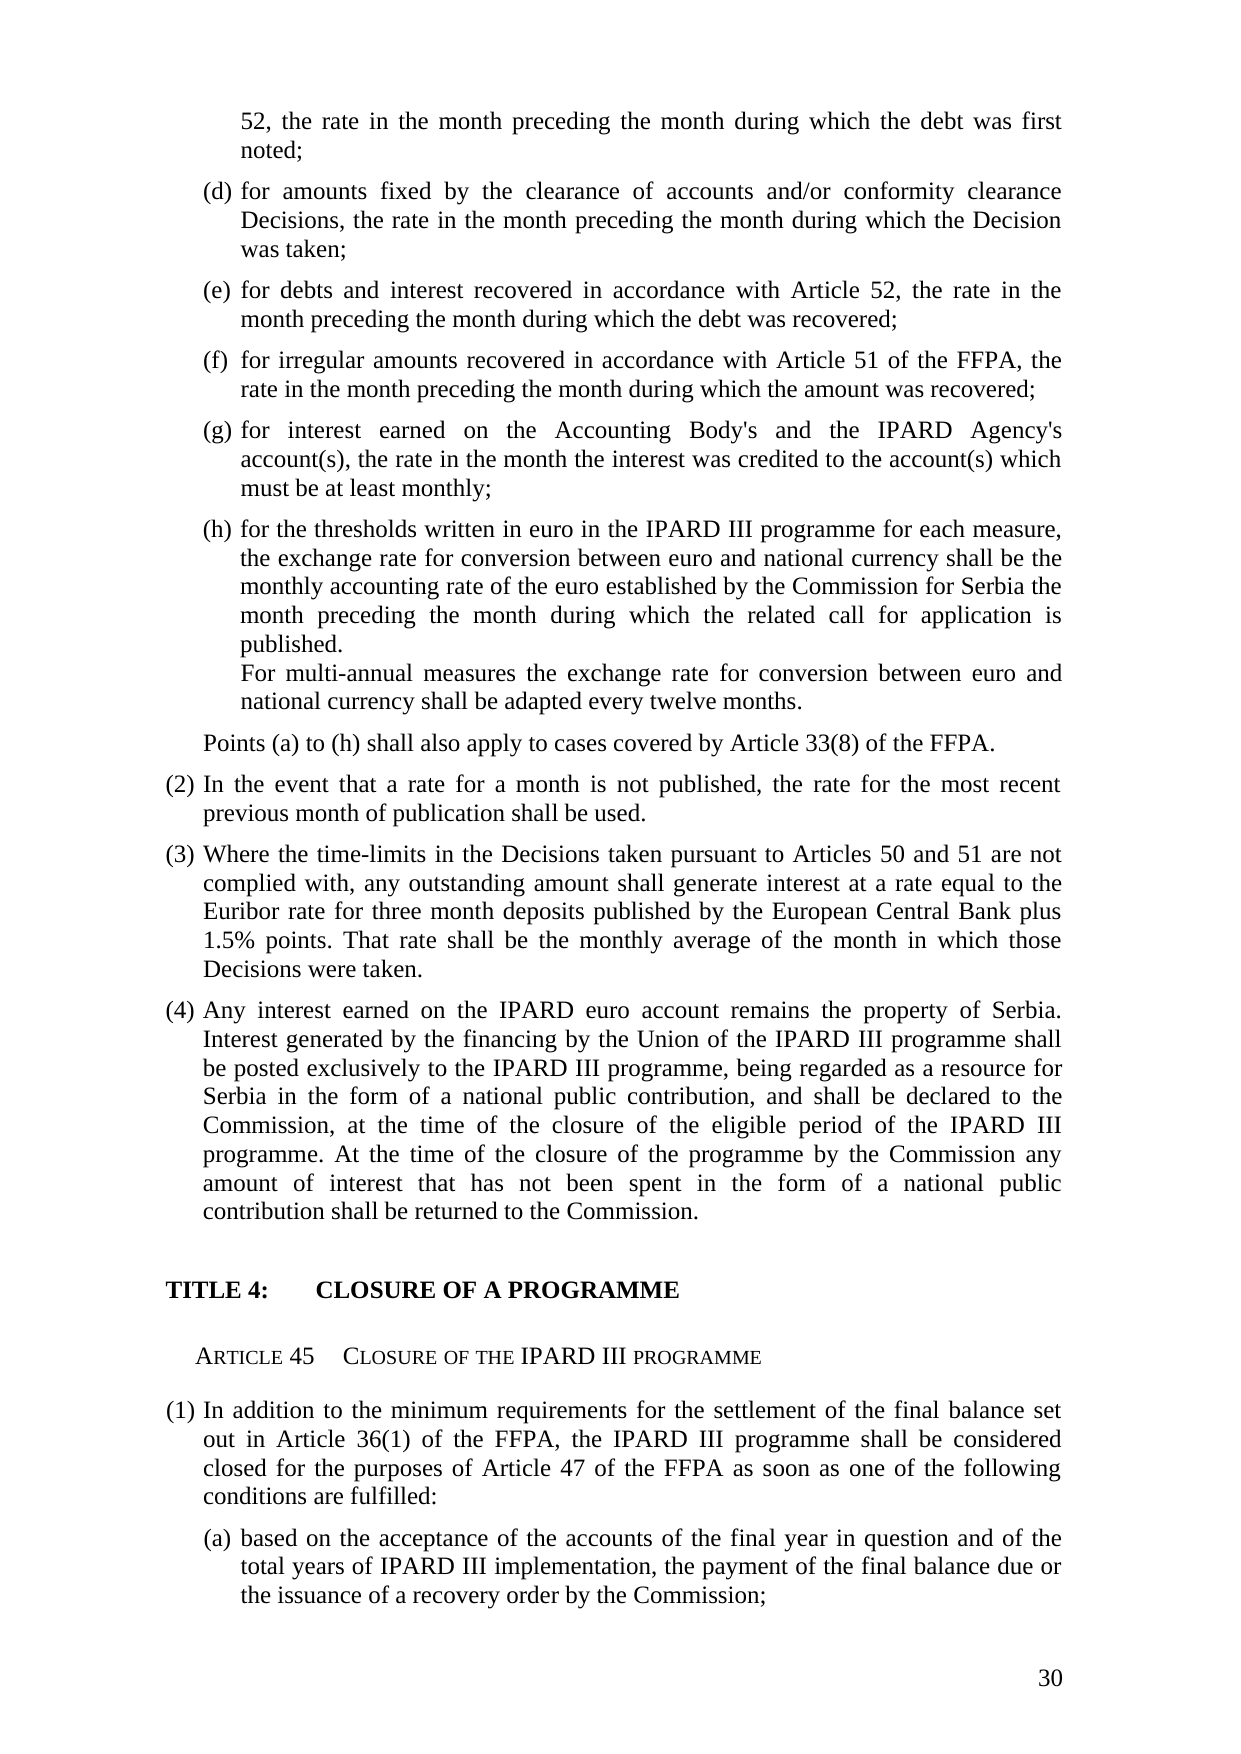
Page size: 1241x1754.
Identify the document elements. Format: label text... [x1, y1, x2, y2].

list for amounts fixed by the clearance of accounts and/or conformity clearance Decisions, the rate in the month preceding the month during which the Decision was taken; [203, 176, 1063, 263]
list for the thresholds written in euro in the IPARD III programme for each measure, the exchange rate for conversion between euro and national currency shall be the monthly accounting rate of the euro established by the Commission for Serbia the month preceding the month during which the related call for application is published. [203, 514, 1063, 658]
list In addition to the minimum requirements for the settlement of the final balance set out in Article 36(1) of the FFPA, the IPARD III programme shall be considered closed for the purposes of Article 47 of the FFPA as soon as one of the following conditions are fulfilled: [166, 1395, 1063, 1510]
list for interest earned on the Accounting Body's and the IPARD Agency's account(s), the rate in the month the interest was credited to the account(s) which must be at least monthly; [203, 415, 1063, 501]
list Points (a) to (h) shall also apply to cases covered by Article 33(8) of the FFPA. [203, 728, 1063, 756]
subtitle Article 45 Closure of the IPARD III programme [195, 1341, 1063, 1370]
list Where the time-limits in the Decisions taken pursuant to Articles 50 and 51 are not complied with, any outstanding amount shall generate interest at a rate equal to the Euribor rate for three month deposits published by the European Central Bank plus 1.5% points. That rate shall be the monthly average of the month in which those Decisions were taken. [165, 839, 1063, 983]
list In the event that a rate for a month is not published, the rate for the most recent previous month of publication shall be used. [165, 769, 1063, 826]
list Any interest earned on the IPARD euro account remains the property of Serbia. Interest generated by the financing by the Union of the IPARD III programme shall be posted exclusively to the IPARD III programme, being regarded as a resource for Serbia in the form of a national public contribution, and shall be declared to the Commission, at the time of the closure of the eligible period of the IPARD III programme. At the time of the closure of the programme by the Commission any amount of interest that has not been spent in the form of a national public contribution shall be returned to the Commission. [165, 995, 1063, 1225]
list for debts and interest recovered in accordance with Article 52, the rate in the month preceding the month during which the debt was recovered; [203, 275, 1063, 333]
list For multi-annual measures the exchange rate for conversion between euro and national currency shall be adapted every twelve months. [240, 658, 1063, 715]
list for irregular amounts recovered in accordance with Article 51 of the FFPA, the rate in the month preceding the month during which the amount was recovered; [203, 345, 1063, 403]
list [203, 106, 1063, 164]
list based on the acceptance of the accounts of the final year in question and of the total years of IPARD III implementation, the payment of the final balance due or the issuance of a recovery order by the Commission; [203, 1523, 1063, 1609]
subtitle TITLE 4: CLOSURE OF A PROGRAMME [165, 1275, 1063, 1304]
